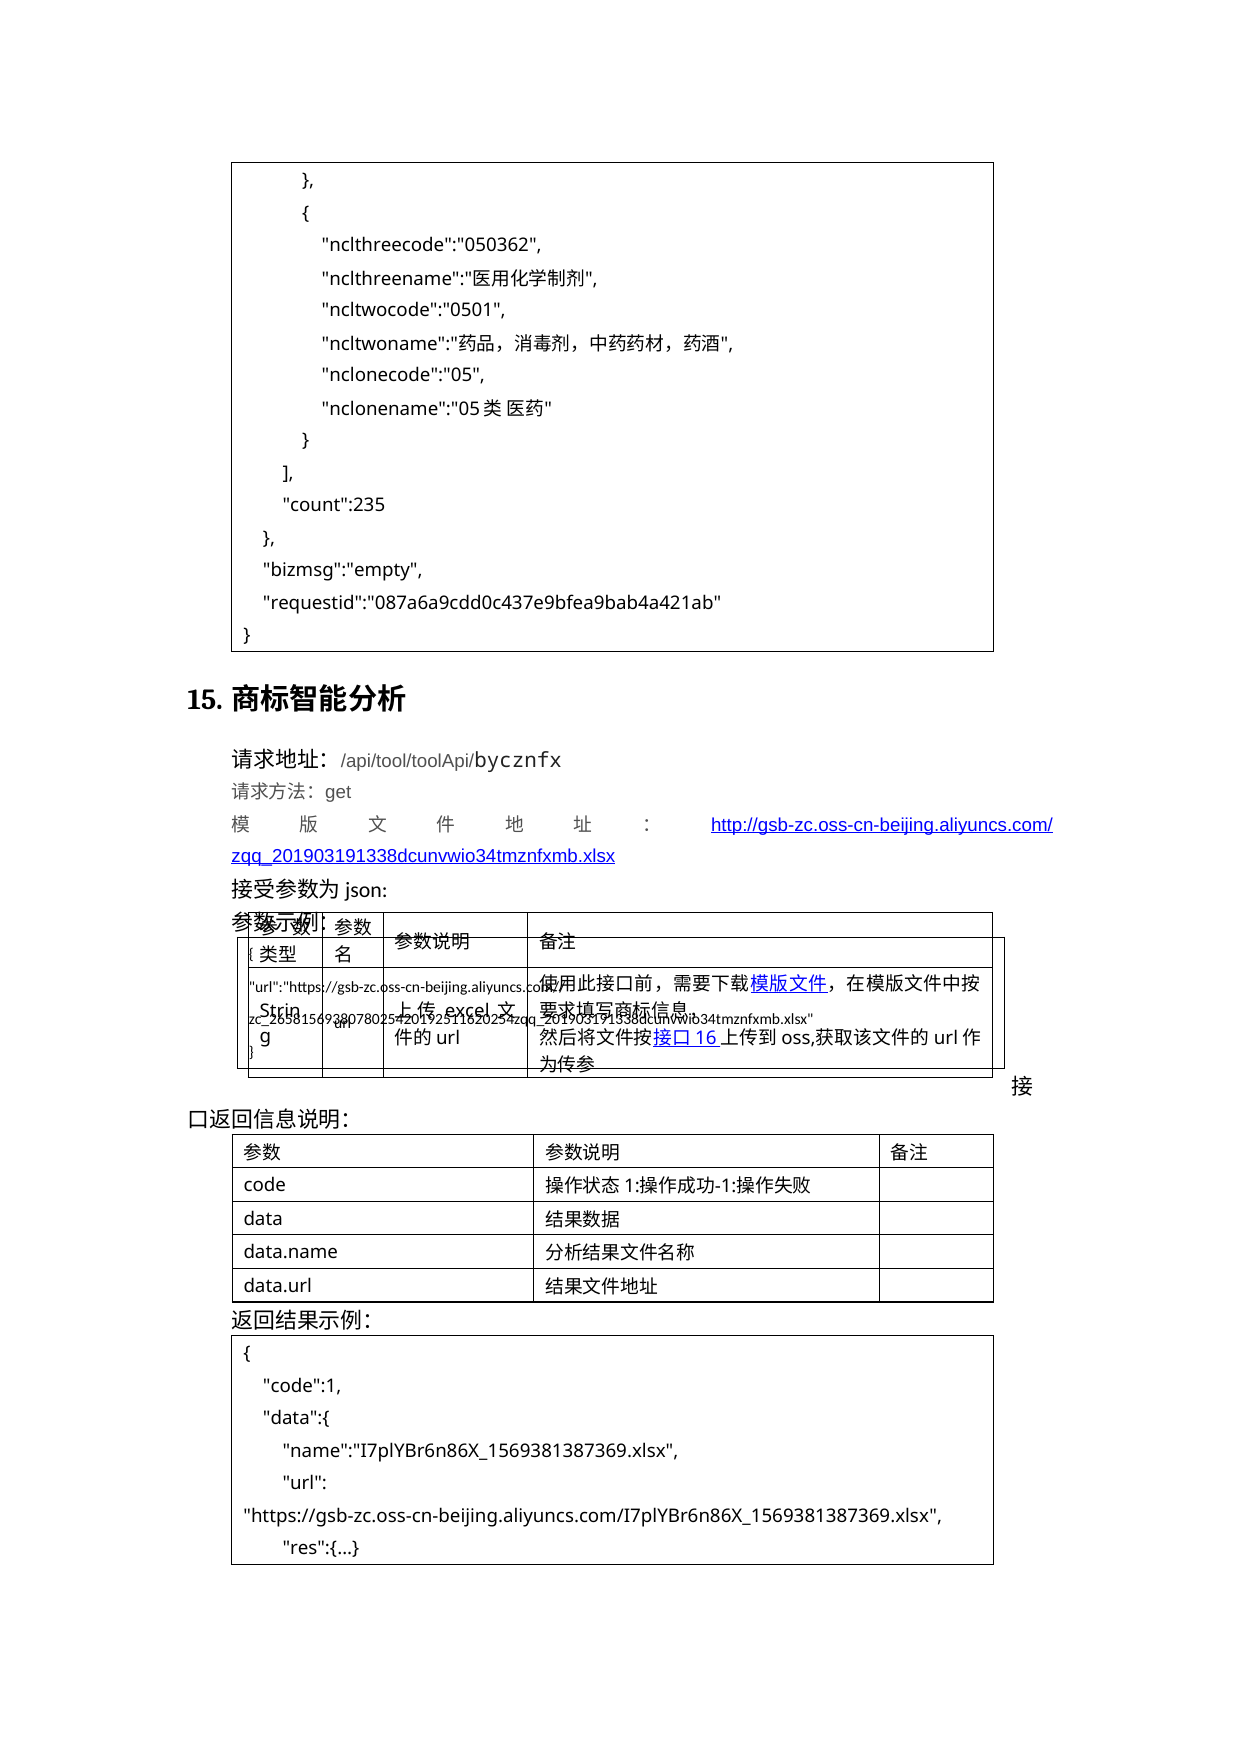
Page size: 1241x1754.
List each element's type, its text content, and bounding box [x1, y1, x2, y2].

table_cell data [233, 1202, 533, 1234]
table_cell code [233, 1168, 533, 1201]
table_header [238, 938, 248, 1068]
text 接口返回信息说明： [187, 1069, 1053, 1134]
text 接受参数为json: [231, 872, 1053, 904]
table_cell [880, 1202, 993, 1234]
table_header 参数说明 [534, 1135, 879, 1167]
table_header 备注 [528, 913, 992, 967]
table_cell [880, 1168, 993, 1201]
table_cell data.name [233, 1235, 533, 1268]
text 参数示例： [187, 904, 1053, 937]
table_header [232, 163, 993, 651]
table_header 参数名 [323, 913, 383, 967]
subtitle 商标智能分析 [187, 664, 1053, 729]
table_header 备注 [880, 1135, 993, 1167]
table_cell 使用此接口前，需要下载模版文件，在模版文件中按要求填写商标信息， 然后将文件按接口16上传到oss,获取该文件的url作为传参 [528, 968, 992, 1077]
table_cell [880, 1235, 993, 1268]
table_cell [880, 1269, 993, 1301]
table_header 参数 [233, 1135, 533, 1167]
table_cell data.url [233, 1269, 533, 1301]
table_cell 分析结果文件名称 [534, 1235, 879, 1268]
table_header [232, 1336, 993, 1563]
table_cell url [323, 968, 383, 1077]
table_cell 操作状态1:操作成功-1:操作失败 [534, 1168, 879, 1201]
table_header 参数说明 [384, 913, 527, 967]
text 模版文件地址：http://gsb-zc.oss-cn-beijing.aliyuncs.com/zqq_201903191338dcunvwio34tmznfxmb.xlsx [231, 835, 1053, 872]
table_cell 上传excel文件的url [384, 968, 527, 1077]
text 请求方法：get [231, 774, 1053, 807]
table_cell 结果文件地址 [534, 1269, 879, 1301]
table_cell 结果数据 [534, 1202, 879, 1234]
table_cell String [249, 968, 322, 1077]
text 返回结果示例： [187, 1302, 1053, 1335]
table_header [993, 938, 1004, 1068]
table_header 参数类型 [249, 913, 322, 967]
text 请求地址：/api/tool/toolApi/bycznfx [231, 742, 1053, 774]
